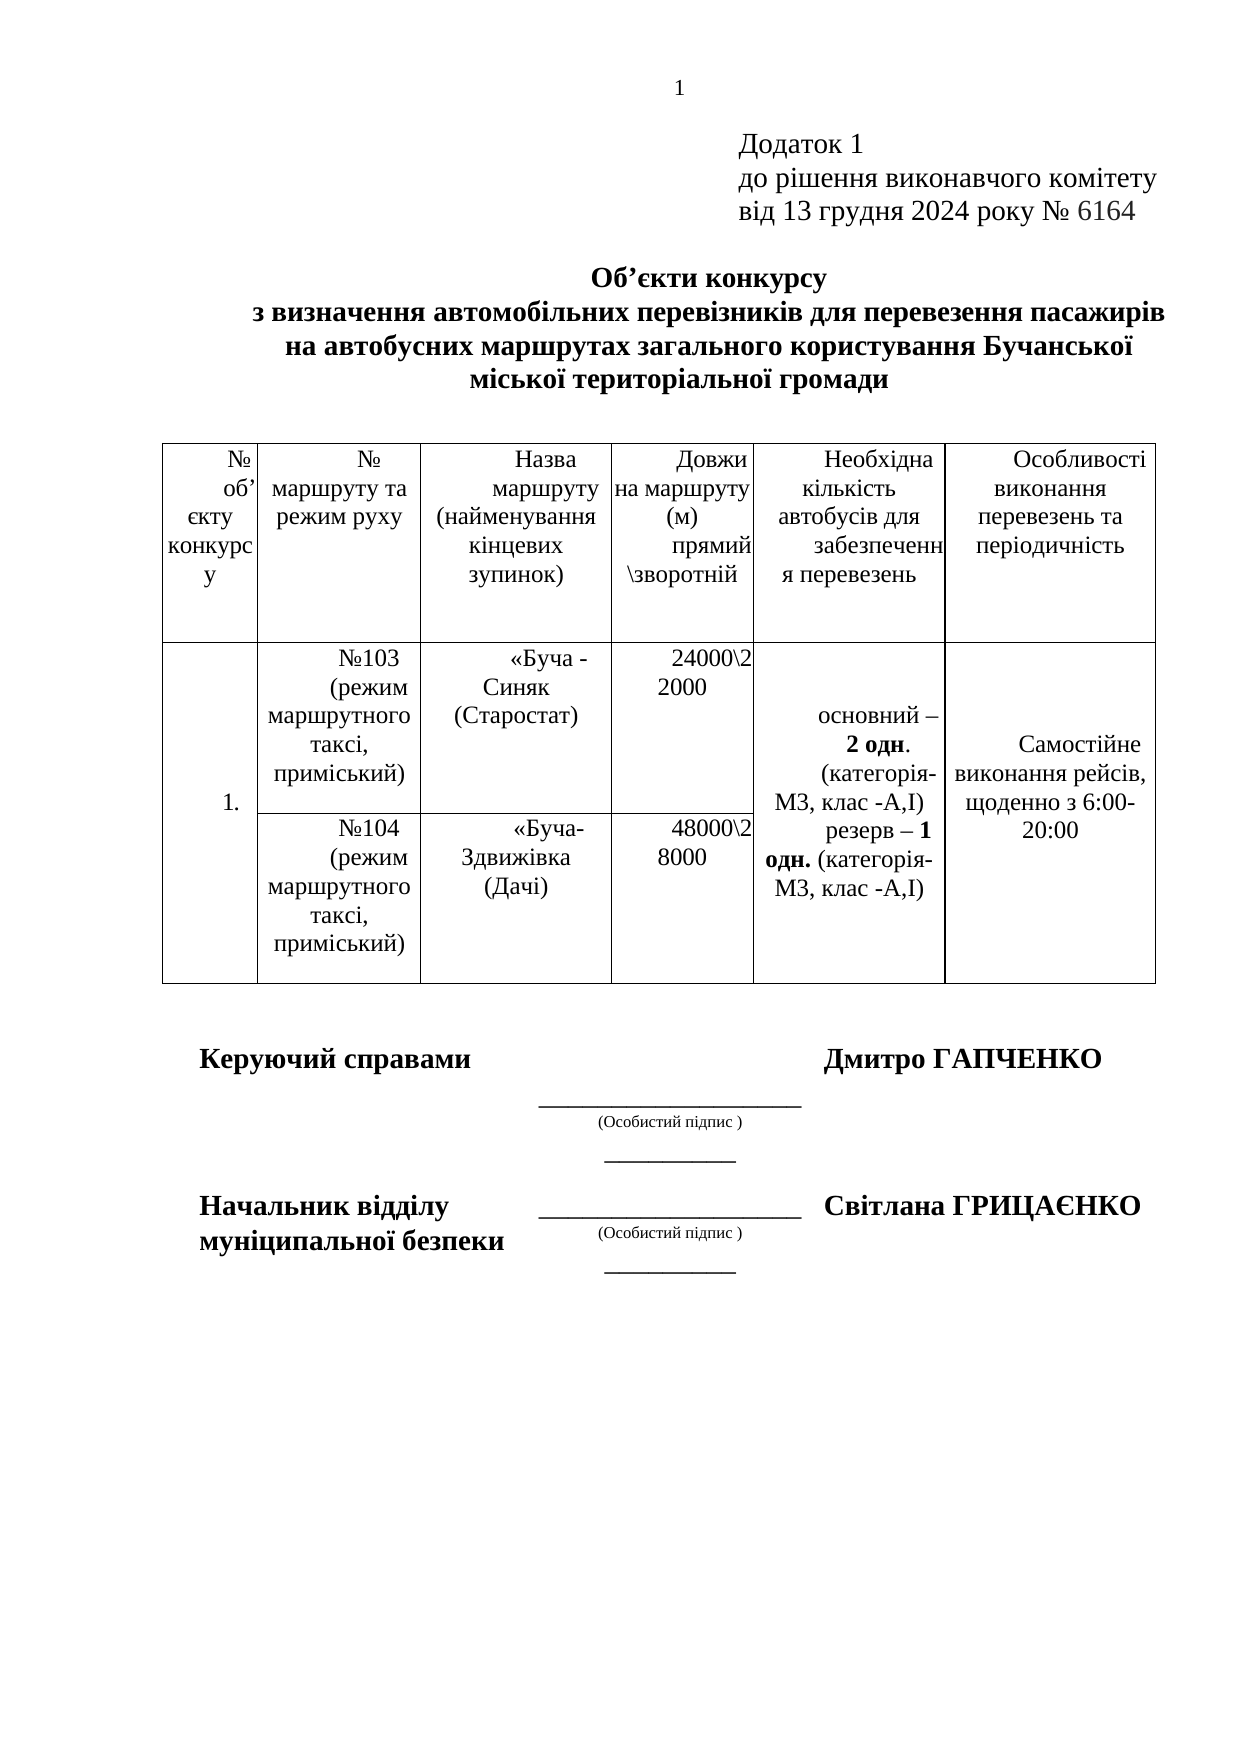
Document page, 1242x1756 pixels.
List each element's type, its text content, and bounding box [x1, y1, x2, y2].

table_header № маршруту та режим руху [258, 444, 420, 642]
text на автобусних маршрутах загального користування Бучанської міської територіальної громади [177, 328, 1181, 395]
table_cell «Буча - Синяк (Старостат) [421, 643, 611, 812]
text до рішення виконавчого комітету [177, 160, 1181, 193]
table_header Особливості виконання перевезень та періодичність [946, 444, 1155, 642]
table_cell основний – 2 одн. (категорія- М3, клас -А,I) резерв – 1 одн. (категорія- М3, клас -А,I) [754, 643, 944, 983]
table_cell Начальник відділу муніципальної безпеки [188, 1188, 527, 1299]
table_cell Світлана ГРИЦАЄНКО [813, 1188, 1171, 1299]
table_header Довжина маршруту (м) прямий\зворотній [612, 444, 753, 642]
table_header № об’єкту конкурсу [163, 444, 257, 642]
table_cell «Буча- Здвижівка (Дачі) [421, 814, 611, 983]
table_cell 1. [163, 643, 257, 983]
table_cell 48000\28000 [612, 814, 753, 983]
table_header Дмитро ГАПЧЕНКО [813, 1041, 1171, 1188]
table_header __________________ (Особистий підпис ) _________ [528, 1041, 812, 1188]
text з визначення автомобільних перевізників для перевезення пасажирів [177, 294, 1181, 328]
table_cell __________________ (Особистий підпис ) _________ [528, 1188, 812, 1299]
text Додаток 1 [177, 126, 1181, 160]
table_cell №104 (режим маршрутного таксі, приміський) [258, 814, 420, 983]
text від 13 грудня 2024 року № 6164 [177, 193, 1181, 227]
table_cell №103 (режим маршрутного таксі, приміський) [258, 643, 420, 812]
table_cell Самостійне виконання рейсів, щоденно з 6:00-20:00 [946, 643, 1155, 983]
table_header Керуючий справами [188, 1041, 527, 1188]
text Об’єкти конкурсу [177, 261, 1181, 294]
table_cell 24000\22000 [612, 643, 753, 812]
table_header Необхідна кількість автобусів для забезпечення перевезень [754, 444, 944, 642]
table_header Назва маршруту (найменування кінцевих зупинок) [421, 444, 611, 642]
